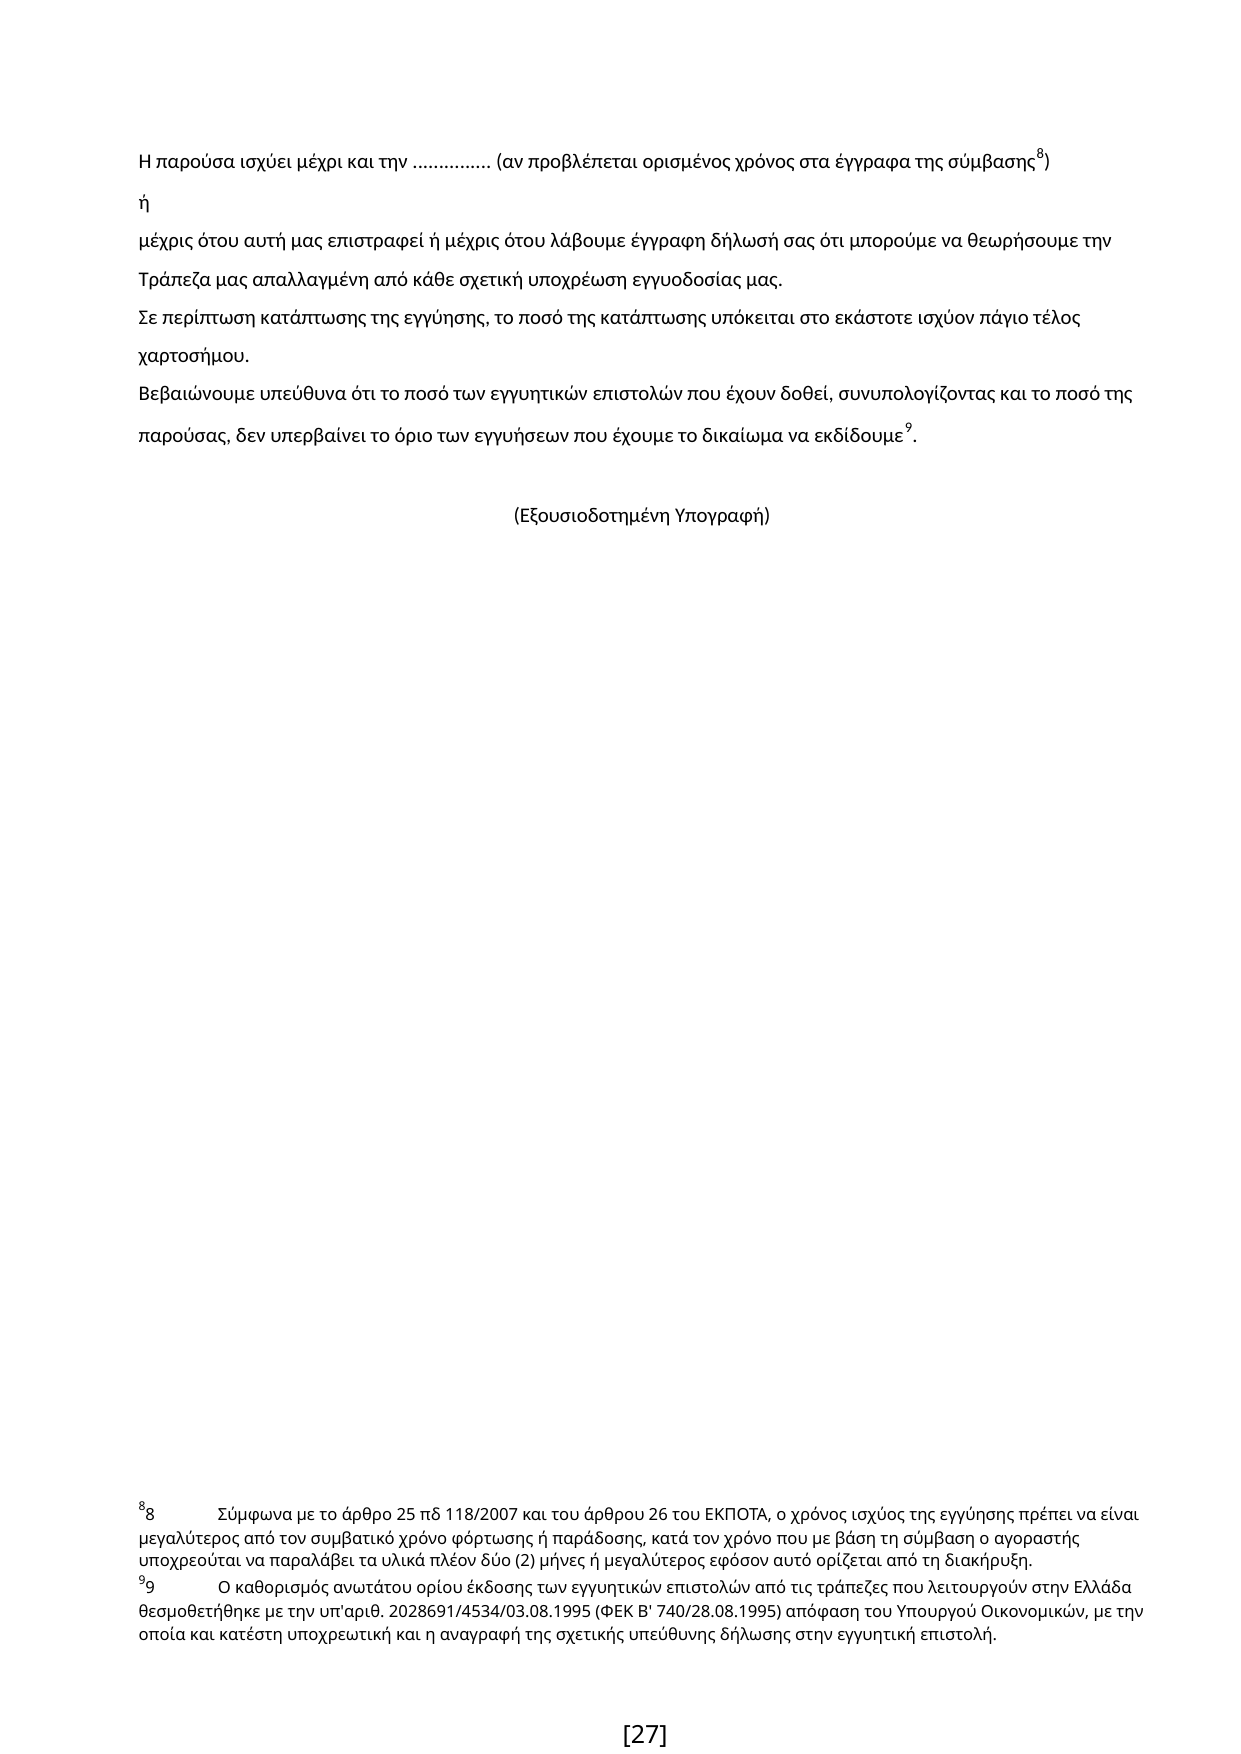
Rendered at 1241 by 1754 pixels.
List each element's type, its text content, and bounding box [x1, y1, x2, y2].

text Η παρούσα ισχύει μέχρι και την ............... (αν προβλέπεται ορισμένος χρόνος στα έγγραφα της σύμβασης8) [138, 144, 1151, 174]
text μέχρις ότου αυτή μας επιστραφεί ή μέχρις ότου λάβουμε έγγραφη δήλωσή σας ότι μπορούμε να θεωρήσουμε την Τράπεζα μας απαλλαγμένη από κάθε σχετική υποχρέωση εγγυοδοσίας μας. [138, 228, 1151, 291]
text (Εξουσιοδοτημένη Υπογραφή) [438, 502, 1151, 528]
text ή [138, 189, 1151, 215]
text Σε περίπτωση κατάπτωσης της εγγύησης, το ποσό της κατάπτωσης υπόκειται στο εκάστοτε ισχύον πάγιο τέλος χαρτοσήμου. [138, 304, 1151, 367]
text Βεβαιώνουμε υπεύθυνα ότι το ποσό των εγγυητικών επιστολών που έχουν δοθεί, συνυπολογίζοντας και το ποσό της παρούσας, δεν υπερβαίνει το όριο των εγγυήσεων που έχουμε το δικαίωμα να εκδίδουμε9. [138, 380, 1151, 449]
